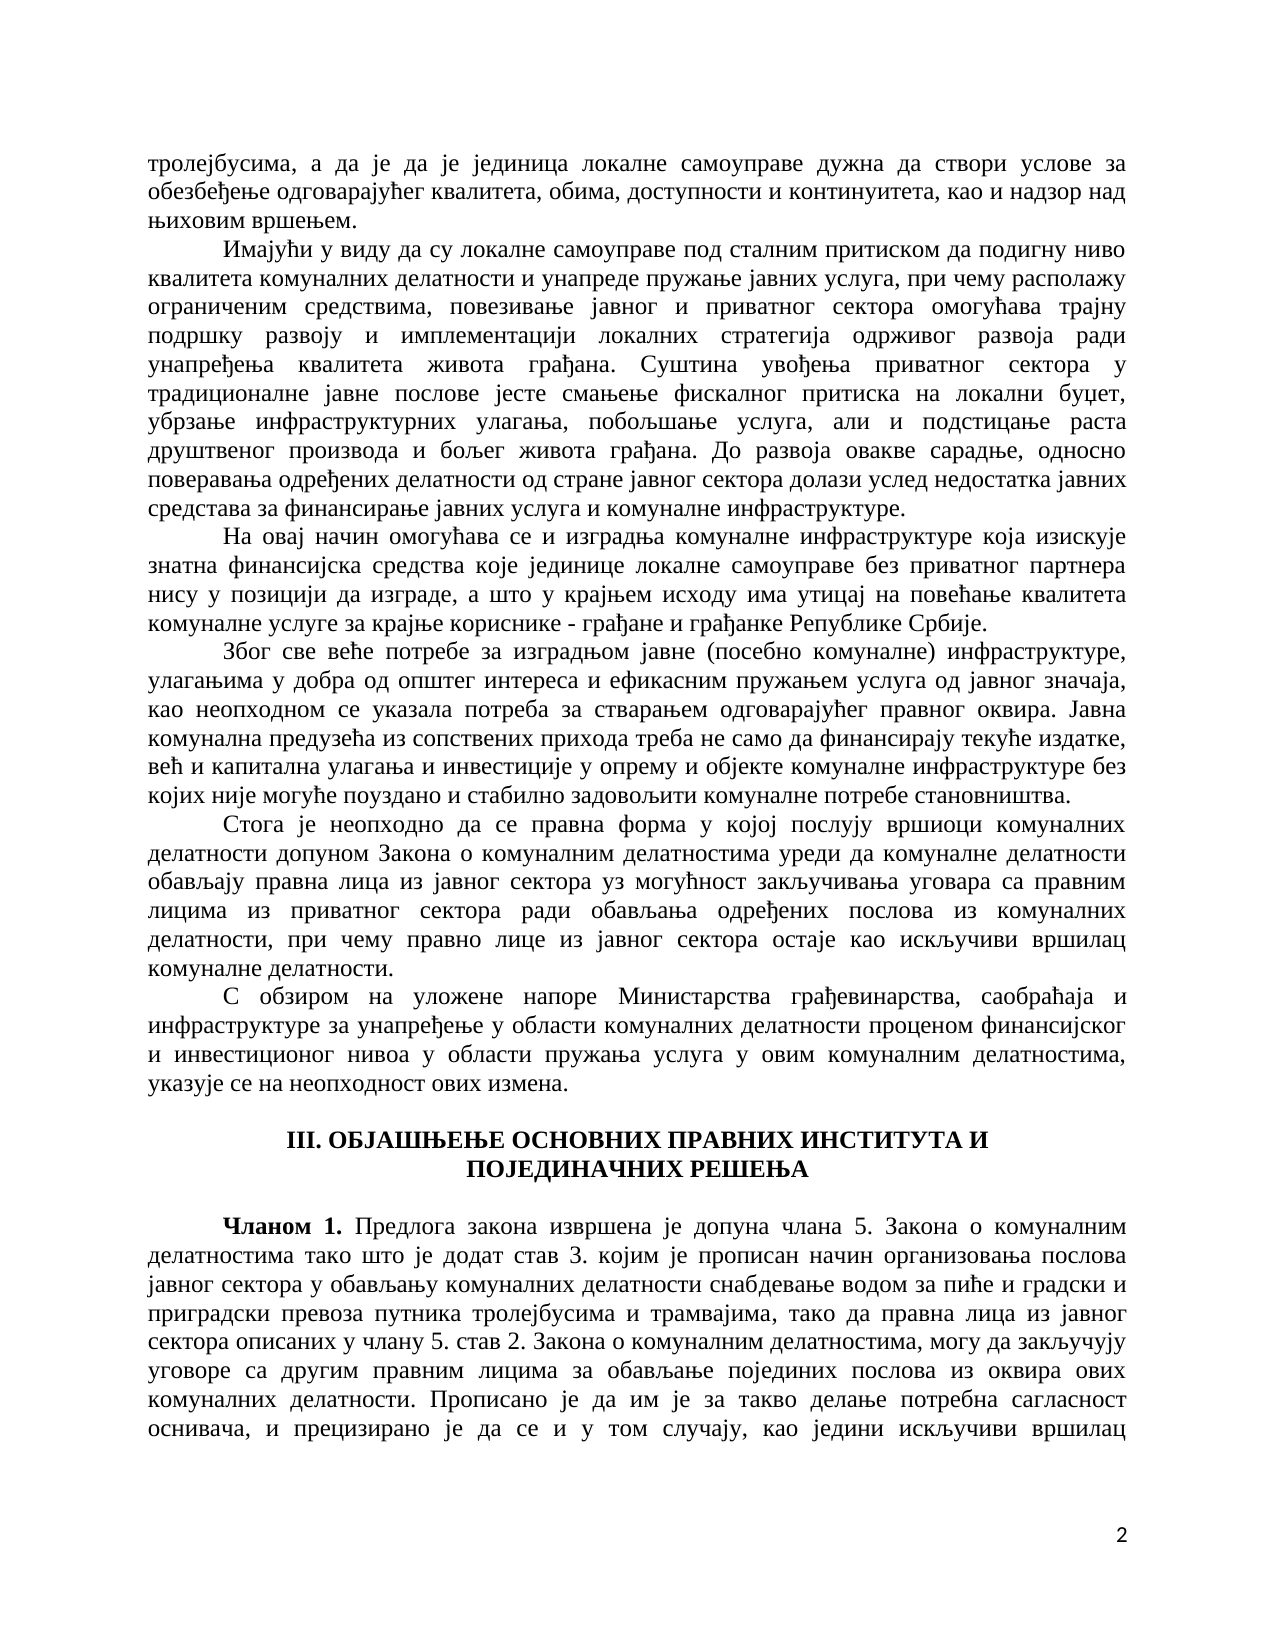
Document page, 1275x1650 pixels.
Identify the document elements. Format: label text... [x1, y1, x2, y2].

text Стога је неопходно да се правна форма у којој послују вршиоци комуналних делатности допуном Закона о комуналним делатностима уреди да комуналне делатности обављају правна лица из јавног сектора уз могућност закључивања уговара са правним лицима из приватног сектора ради обављања одређених послова из комуналних делатности, при чему правно лице из јавног сектора остаје као искључиви вршилац комуналне делатности. [148, 809, 1127, 981]
text ПОЈЕДИНАЧНИХ РЕШЕЊА [148, 1154, 1127, 1183]
text С обзиром на уложене напоре Министарства грађевинарства, саобраћаја и инфраструктуре за унапређење у области комуналних делатности проценом финансијског и инвестиционог нивоа у области пружања услуга у овим комуналним делатностима, указује се на неопходност ових измена. [148, 981, 1127, 1096]
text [148, 1211, 1127, 1441]
text Имајући у виду да су локалне самоуправе под сталним притиском да подигну ниво квалитета комуналних делатности и унапреде пружање јавних услуга, при чему располажу ограниченим средствима, повезивање јавног и приватног сектора омогућава трајну подршку развоју и имплементацији локалних стратегија одрживог развоја ради унапређења квалитета живота грађана. Суштина увођења приватног сектора у традиционалне јавне послове јесте смањење фискалног притиска на локални буџет, убрзање инфраструктурних улагања, побољшање услуга, али и подстицање раста друштвеног производа и бољег живота грађана. До развоја овакве сарадње, односно поверавања одређених делатности од стране јавног сектора долази услед недостатка јавних средстава за финансирање јавних услуга и комуналне инфраструктуре. [148, 234, 1127, 521]
text Због све веће потребе за изградњом јавне (посебно комуналне) инфраструктуре, улагањима у добра од општег интереса и ефикасним пружањем услуга од јавног значаја, као неопходном се указала потреба за стварањем одговарајућег правног оквира. Јавна комунална предузећа из сопствених прихода треба не само да финансирају текуће издатке, већ и капитална улагања и инвестиције у опрему и објекте комуналне инфраструктуре без којих није могуће поуздано и стабилно задовољити комуналне потребе становништва. [148, 636, 1127, 809]
text На овај начин омогућава се и изградња комуналне инфраструктуре која изискује знатна финансијска средства које јединице локалне самоуправе без приватног партнера нису у позицији да изграде, а што у крајњем исходу има утицај на повећање квалитета комуналне услуге за крајње кориснике - грађане и грађанке Републике Србије. [148, 521, 1127, 636]
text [148, 148, 1127, 234]
text III. ОБЈАШЊЕЊЕ ОСНОВНИХ ПРАВНИХ ИНСТИТУТА И [148, 1125, 1127, 1154]
